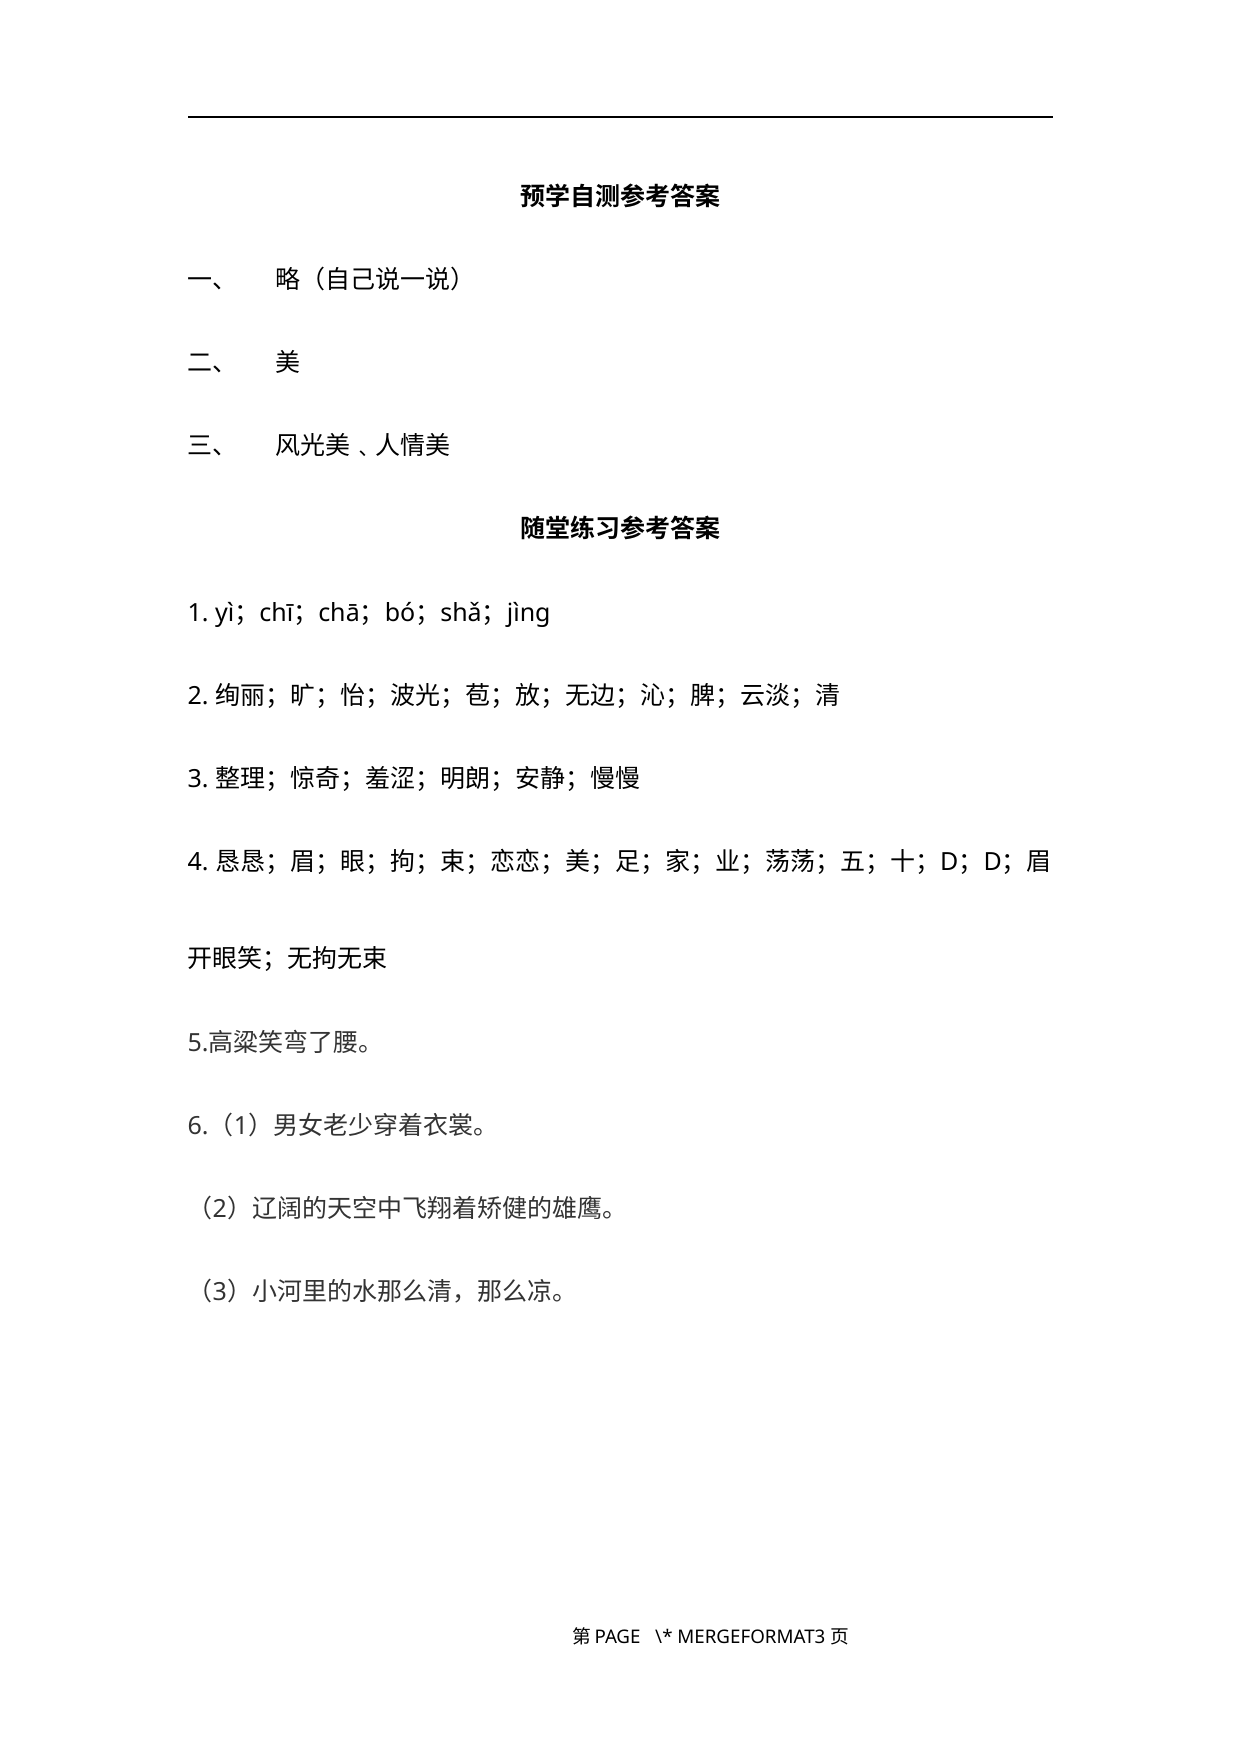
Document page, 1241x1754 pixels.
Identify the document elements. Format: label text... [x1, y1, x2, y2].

list 风光美﹑人情美 [187, 411, 1053, 476]
text 5.高粱笑弯了腰。 [187, 1008, 1053, 1073]
text （3）小河里的水那么清，那么凉。 [187, 1257, 1053, 1322]
text 2. 绚丽；旷；怡；波光；苞；放；无边；沁；脾；云淡；清 [187, 661, 1053, 726]
text 3. 整理；惊奇；羞涩；明朗；安静；慢慢 [187, 744, 1053, 809]
text 随堂练习参考答案 [187, 494, 1053, 559]
text 预学自测参考答案 [187, 162, 1053, 227]
list 略（自己说一说） [187, 245, 1053, 310]
text 4. 恳恳；眉；眼；拘；束；恋恋；美；足；家；业；荡荡；五；十；D；D；眉开眼笑；无拘无束 [187, 827, 1053, 989]
text 6.（1）男女老少穿着衣裳。 [187, 1091, 1053, 1156]
text 1. yì；chī；chā；bó；shǎ；jìng [187, 578, 1053, 643]
text （2）辽阔的天空中飞翔着矫健的雄鹰。 [187, 1174, 1053, 1239]
list 美 [187, 328, 1053, 393]
